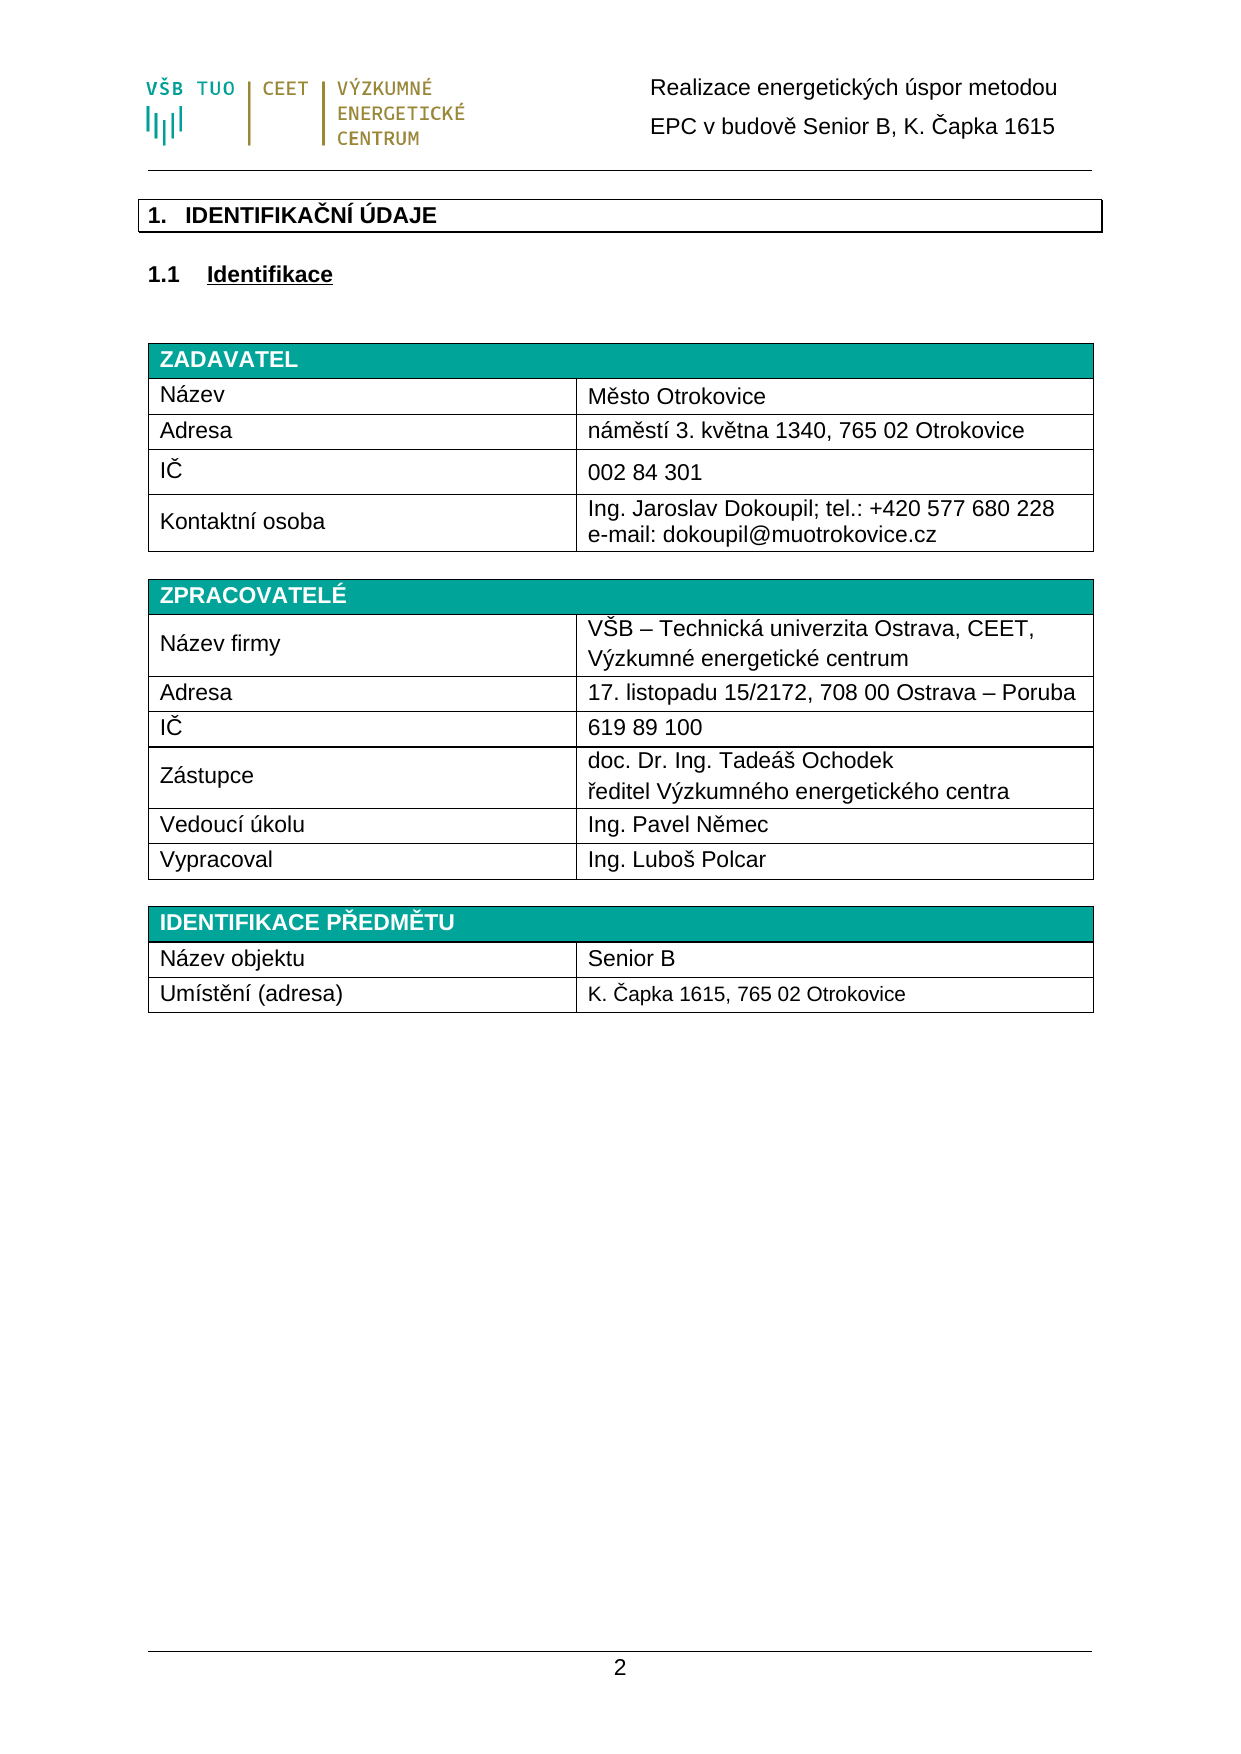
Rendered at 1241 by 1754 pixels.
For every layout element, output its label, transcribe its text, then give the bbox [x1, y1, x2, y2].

table_header ZADAVATEL [149, 344, 1093, 378]
table_cell IČ [149, 712, 576, 746]
table_header ZPRACOVATELÉ [149, 580, 1093, 614]
table_cell doc. Dr. Ing. Tadeáš Ochodek ředitel Výzkumného energetického centra [577, 748, 1093, 808]
table_cell 619 89 100 [577, 712, 1093, 746]
text Identifikace [148, 261, 1092, 288]
table_cell Vypracoval [149, 844, 576, 879]
table_cell VŠB – Technická univerzita Ostrava, CEET, Výzkumné energetické centrum [577, 615, 1093, 676]
table_cell náměstí 3. května 1340, 765 02 Otrokovice [577, 415, 1093, 449]
table_cell Ing. Pavel Němec [577, 809, 1093, 843]
table_cell Ing. Luboš Polcar [577, 844, 1093, 879]
table_cell Adresa [149, 677, 576, 711]
table_cell Zástupce [149, 748, 576, 808]
table_cell Vedoucí úkolu [149, 809, 576, 843]
table_cell K. Čapka 1615, 765 02 Otrokovice [577, 978, 1093, 1012]
table_cell Senior B [577, 943, 1093, 977]
table_cell Umístění (adresa) [149, 978, 576, 1012]
table_cell 002 84 301 [577, 450, 1093, 494]
table_cell Kontaktní osoba [149, 495, 576, 551]
table_cell IČ [149, 450, 576, 494]
table_cell Název firmy [149, 615, 576, 676]
table_cell Název [149, 379, 576, 413]
table_cell Ing. Jaroslav Dokoupil; tel.: +420 577 680 228 e-mail: dokoupil@muotrokovice.cz [577, 495, 1093, 551]
table_cell Název objektu [149, 943, 576, 977]
table_cell Adresa [149, 415, 576, 449]
picture [128, 73, 489, 163]
text Identifikační údaje [139, 200, 1101, 231]
table_cell Město Otrokovice [577, 379, 1093, 413]
table_cell 17. listopadu 15/2172, 708 00 Ostrava – Poruba [577, 677, 1093, 711]
table_header IDENTIFIKACE PŘEDMĚTU [149, 907, 1093, 941]
